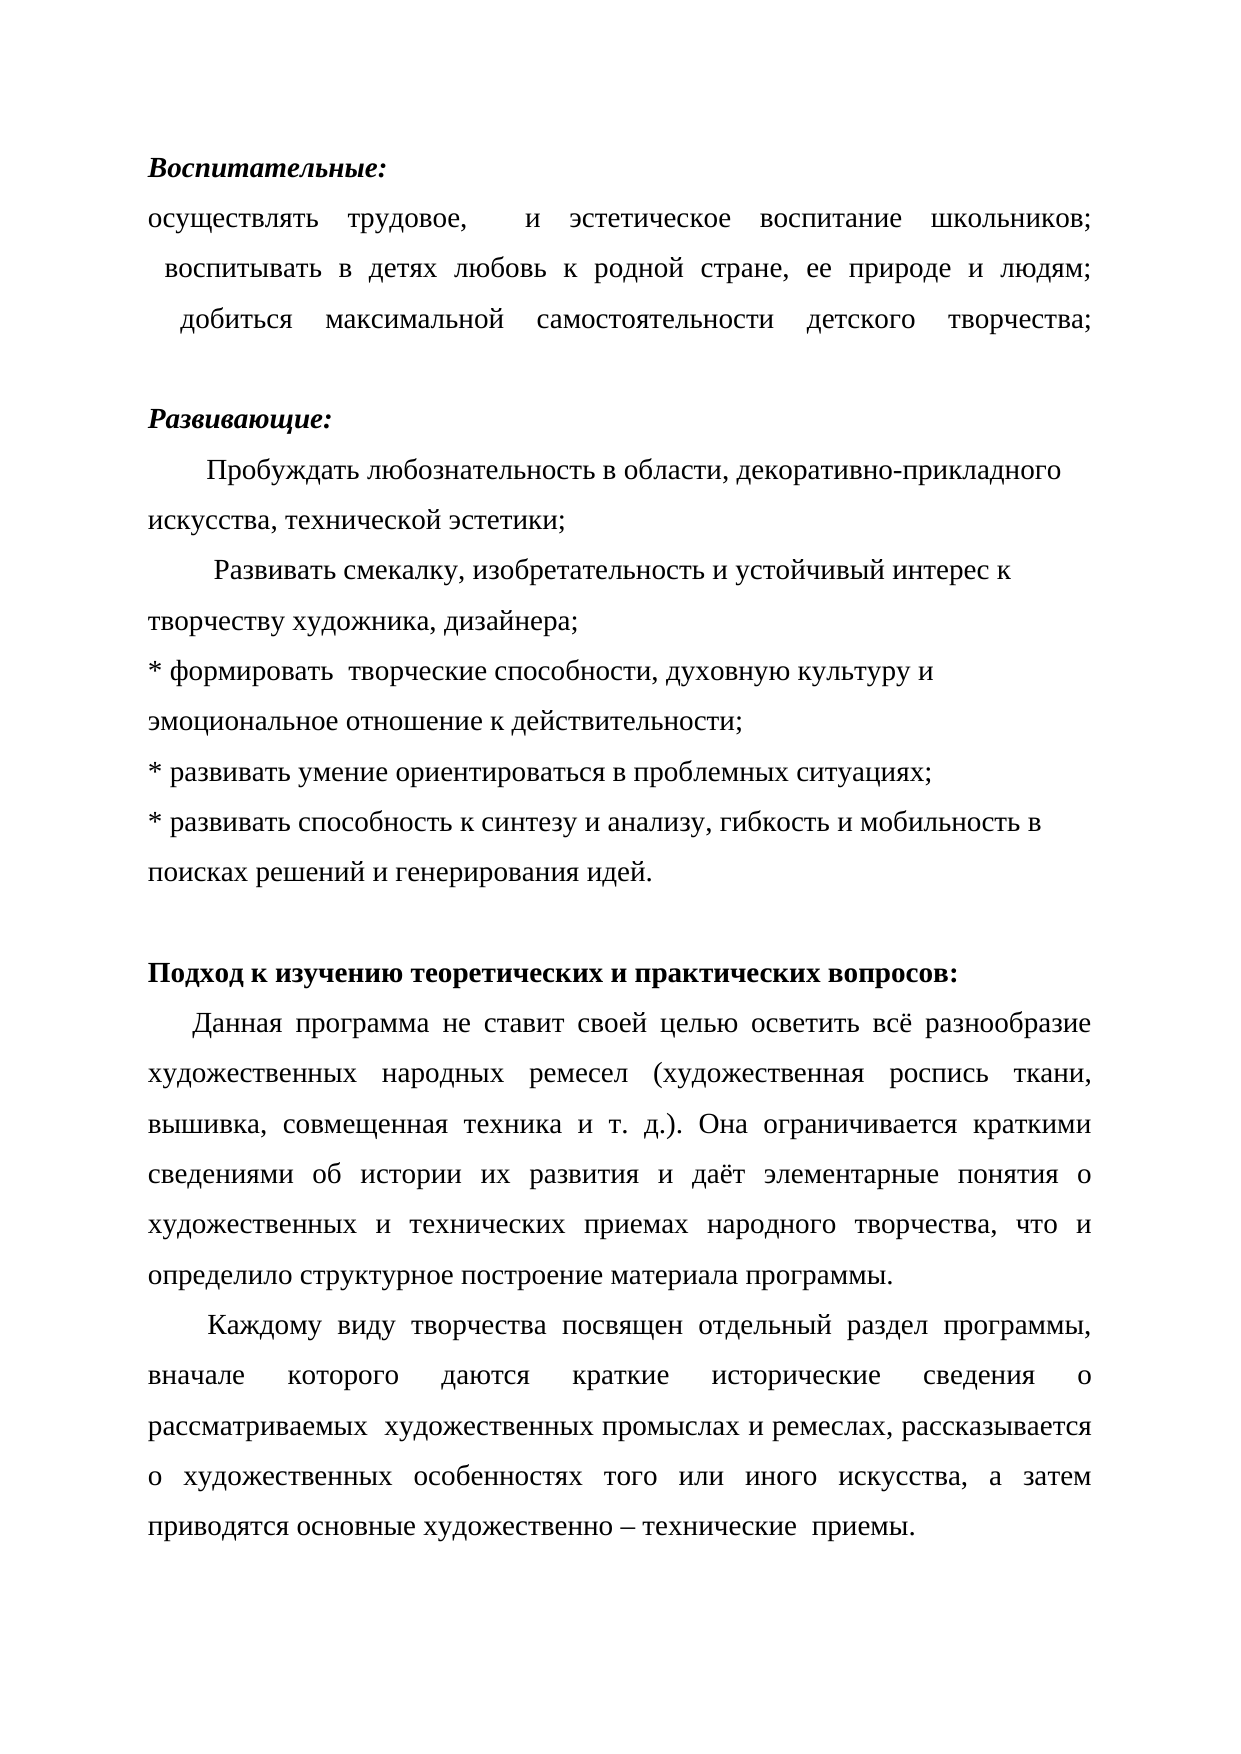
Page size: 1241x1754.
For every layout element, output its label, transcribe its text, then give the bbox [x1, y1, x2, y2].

subtitle Развивающие: Пробуждать любознательность в области, декоративно-прикладного искусства, технической эстетики; Развивать смекалку, изобретательность и устойчивый интерес к творчеству художника, дизайнера; * формировать творческие способности, духовную культуру и эмоциональное отношение к действительности; * развивать умение ориентироваться в проблемных ситуациях; * развивать способность к синтезу и анализу, гибкость и мобильность в поисках решений и генерирования идей. [148, 402, 1092, 888]
title Каждому виду творчества посвящен отдельный раздел программы, вначале которого даются краткие исторические сведения о рассматриваемых художественных промыслах и ремеслах, рассказывается о художественных особенностях того или иного искусства, а затем приводятся основные художественно – технические приемы. [148, 1307, 1092, 1542]
title Данная программа не ставит своей целью осветить всё разнообразие художественных народных ремесел (художественная роспись ткани, вышивка, совмещенная техника и т. д.). Она ограничивается краткими сведениями об истории их развития и даёт элементарные понятия о художественных и технических приемах народного творчества, что и определило структурное построение материала программы. [148, 1005, 1092, 1290]
text Воспитательные: осуществлять трудовое, и эстетическое воспитание школьников; воспитывать в детях любовь к родной стране, ее природе и людям; добиться максимальной самостоятельности детского творчества; [148, 150, 1092, 385]
title Подход к изучению теоретических и практических вопросов: [148, 955, 1092, 988]
